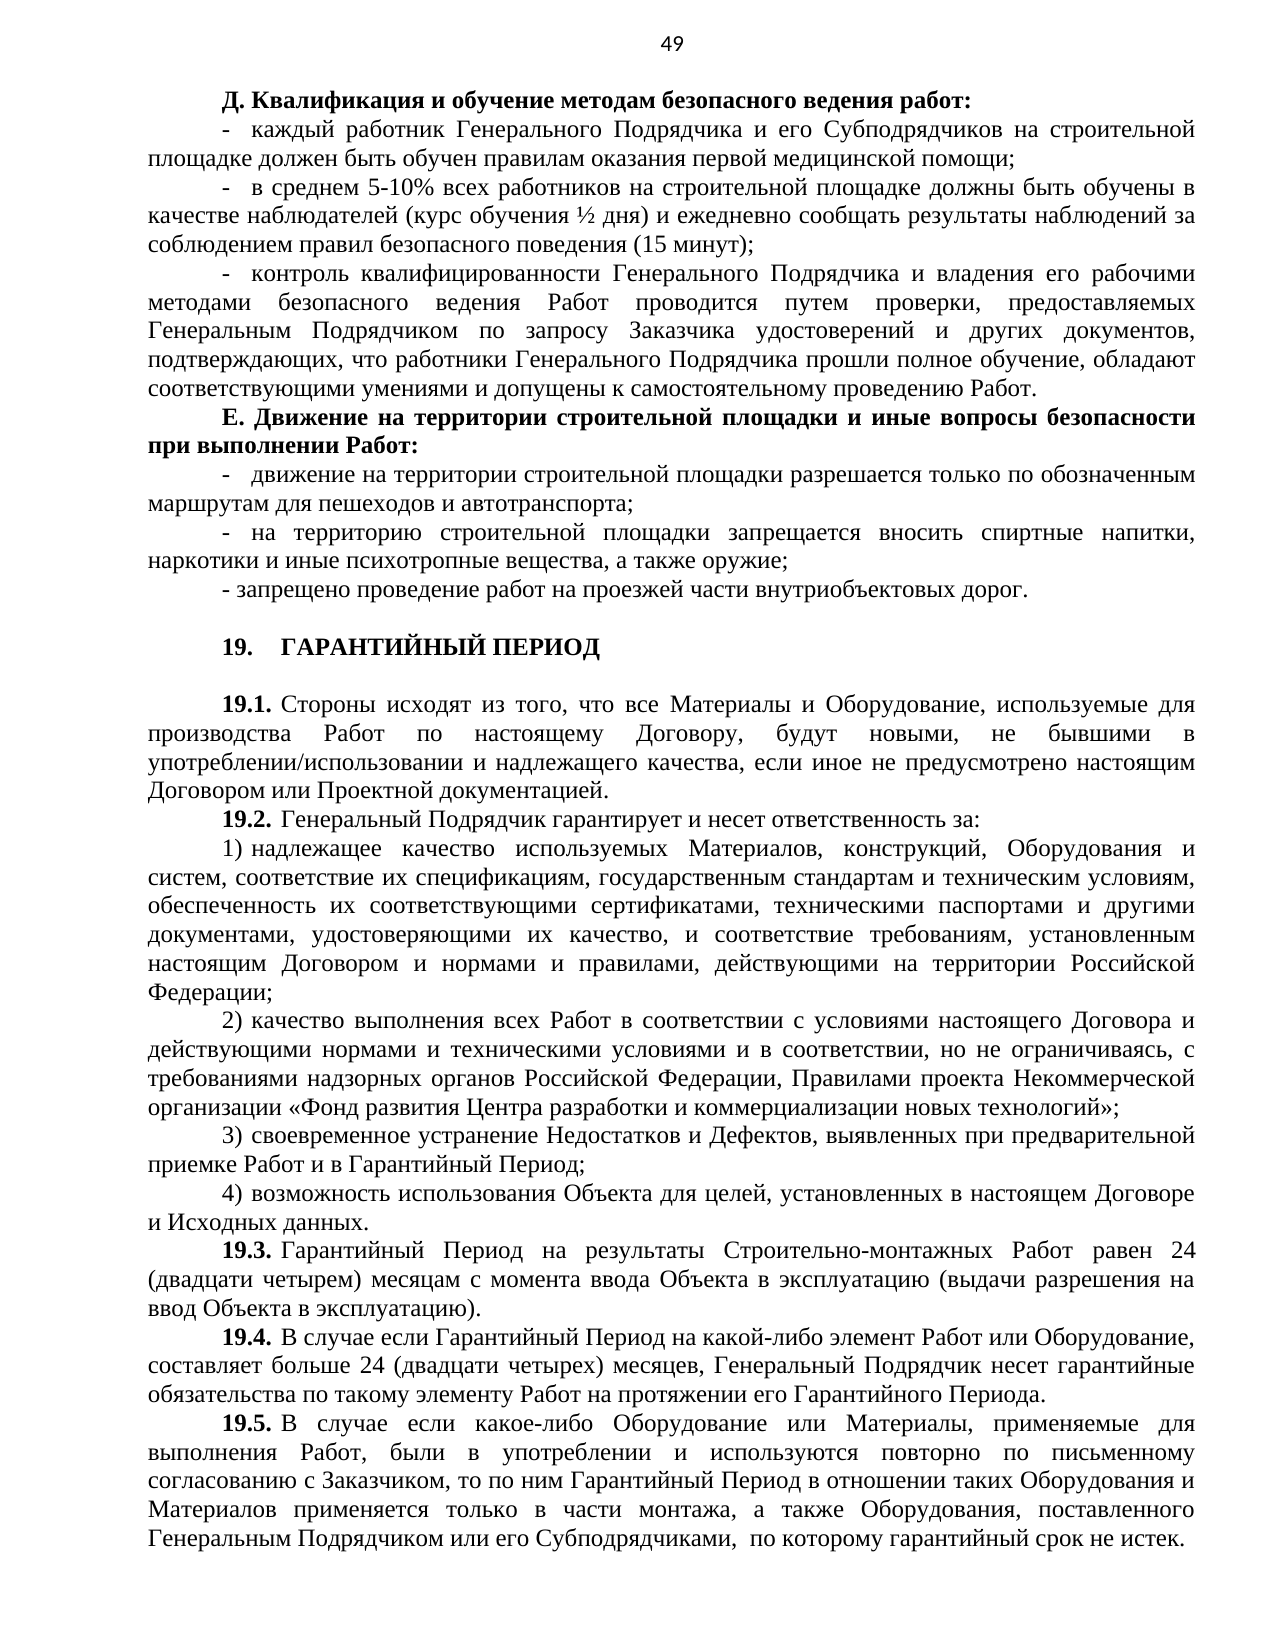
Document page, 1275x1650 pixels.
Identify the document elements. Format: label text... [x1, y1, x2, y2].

text - каждый работник Генерального Подрядчика и его Субподрядчиков на строительной площадке должен быть обучен правилам оказания первой медицинской помощи; [148, 114, 1196, 172]
list Гарантийный Период на результаты Строительно-монтажных Работ равен 24 (двадцати четырем) месяцам с момента ввода Объекта в эксплуатацию (выдачи разрешения на ввод Объекта в эксплуатацию). [148, 1236, 1196, 1322]
text Д. Квалификация и обучение методам безопасного ведения работ: [148, 86, 1196, 114]
list В случае если Гарантийный Период на какой-либо элемент Работ или Оборудование, составляет больше 24 (двадцати четырех) месяцев, Генеральный Подрядчик несет гарантийные обязательства по такому элементу Работ на протяжении его Гарантийного Периода. [148, 1322, 1196, 1408]
text 1) надлежащее качество используемых Материалов, конструкций, Оборудования и систем, соответствие их спецификациям, государственным стандартам и техническим условиям, обеспеченность их соответствующими сертификатами, техническими паспортами и другими документами, удостоверяющими их качество, и соответствие требованиям, установленным настоящим Договором и нормами и правилами, действующими на территории Российской Федерации; [148, 833, 1196, 1006]
text 4) возможность использования Объекта для целей, установленных в настоящем Договоре и Исходных данных. [148, 1178, 1196, 1236]
list Стороны исходят из того, что все Материалы и Оборудование, используемые для производства Работ по настоящему Договору, будут новыми, не бывшими в употреблении/использовании и надлежащего качества, если иное не предусмотрено настоящим Договором или Проектной документацией. [148, 689, 1196, 804]
text Е. Движение на территории строительной площадки и иные вопросы безопасности при выполнении Работ: [148, 402, 1196, 459]
text - запрещено проведение работ на проезжей части внутриобъектовых дорог. [148, 574, 1196, 603]
text - контроль квалифицированности Генерального Подрядчика и владения его рабочими методами безопасного ведения Работ проводится путем проверки, предоставляемых Генеральным Подрядчиком по запросу Заказчика удостоверений и других документов, подтверждающих, что работники Генерального Подрядчика прошли полное обучение, обладают соответствующими умениями и допущены к самостоятельному проведению Работ. [148, 258, 1196, 402]
list В случае если какое-либо Оборудование или Материалы, применяемые для выполнения Работ, были в употреблении и используются повторно по письменному согласованию с Заказчиком, то по ним Гарантийный Период в отношении таких Оборудования и Материалов применяется только в части монтажа, а также Оборудования, поставленного Генеральным Подрядчиком или его Субподрядчиками, по которому гарантийный срок не истек. [148, 1408, 1196, 1552]
text - в среднем 5-10% всех работников на строительной площадке должны быть обучены в качестве наблюдателей (курс обучения ½ дня) и ежедневно сообщать результаты наблюдений за соблюдением правил безопасного поведения (15 минут); [148, 172, 1196, 258]
text - движение на территории строительной площадки разрешается только по обозначенным маршрутам для пешеходов и автотранспорта; [148, 459, 1196, 517]
text 2) качество выполнения всех Работ в соответствии с условиями настоящего Договора и действующими нормами и техническими условиями и в соответствии, но не ограничиваясь, с требованиями надзорных органов Российской Федерации, Правилами проекта Некоммерческой организации «Фонд развития Центра разработки и коммерциализации новых технологий»; [148, 1006, 1196, 1121]
list ГАРАНТИЙНЫЙ ПЕРИОД [148, 632, 1196, 661]
list Генеральный Подрядчик гарантирует и несет ответственность за: [148, 804, 1196, 833]
text 3) своевременное устранение Недостатков и Дефектов, выявленных при предварительной приемке Работ и в Гарантийный Период; [148, 1121, 1196, 1178]
text - на территорию строительной площадки запрещается вносить спиртные напитки, наркотики и иные психотропные вещества, а также оружие; [148, 517, 1196, 574]
